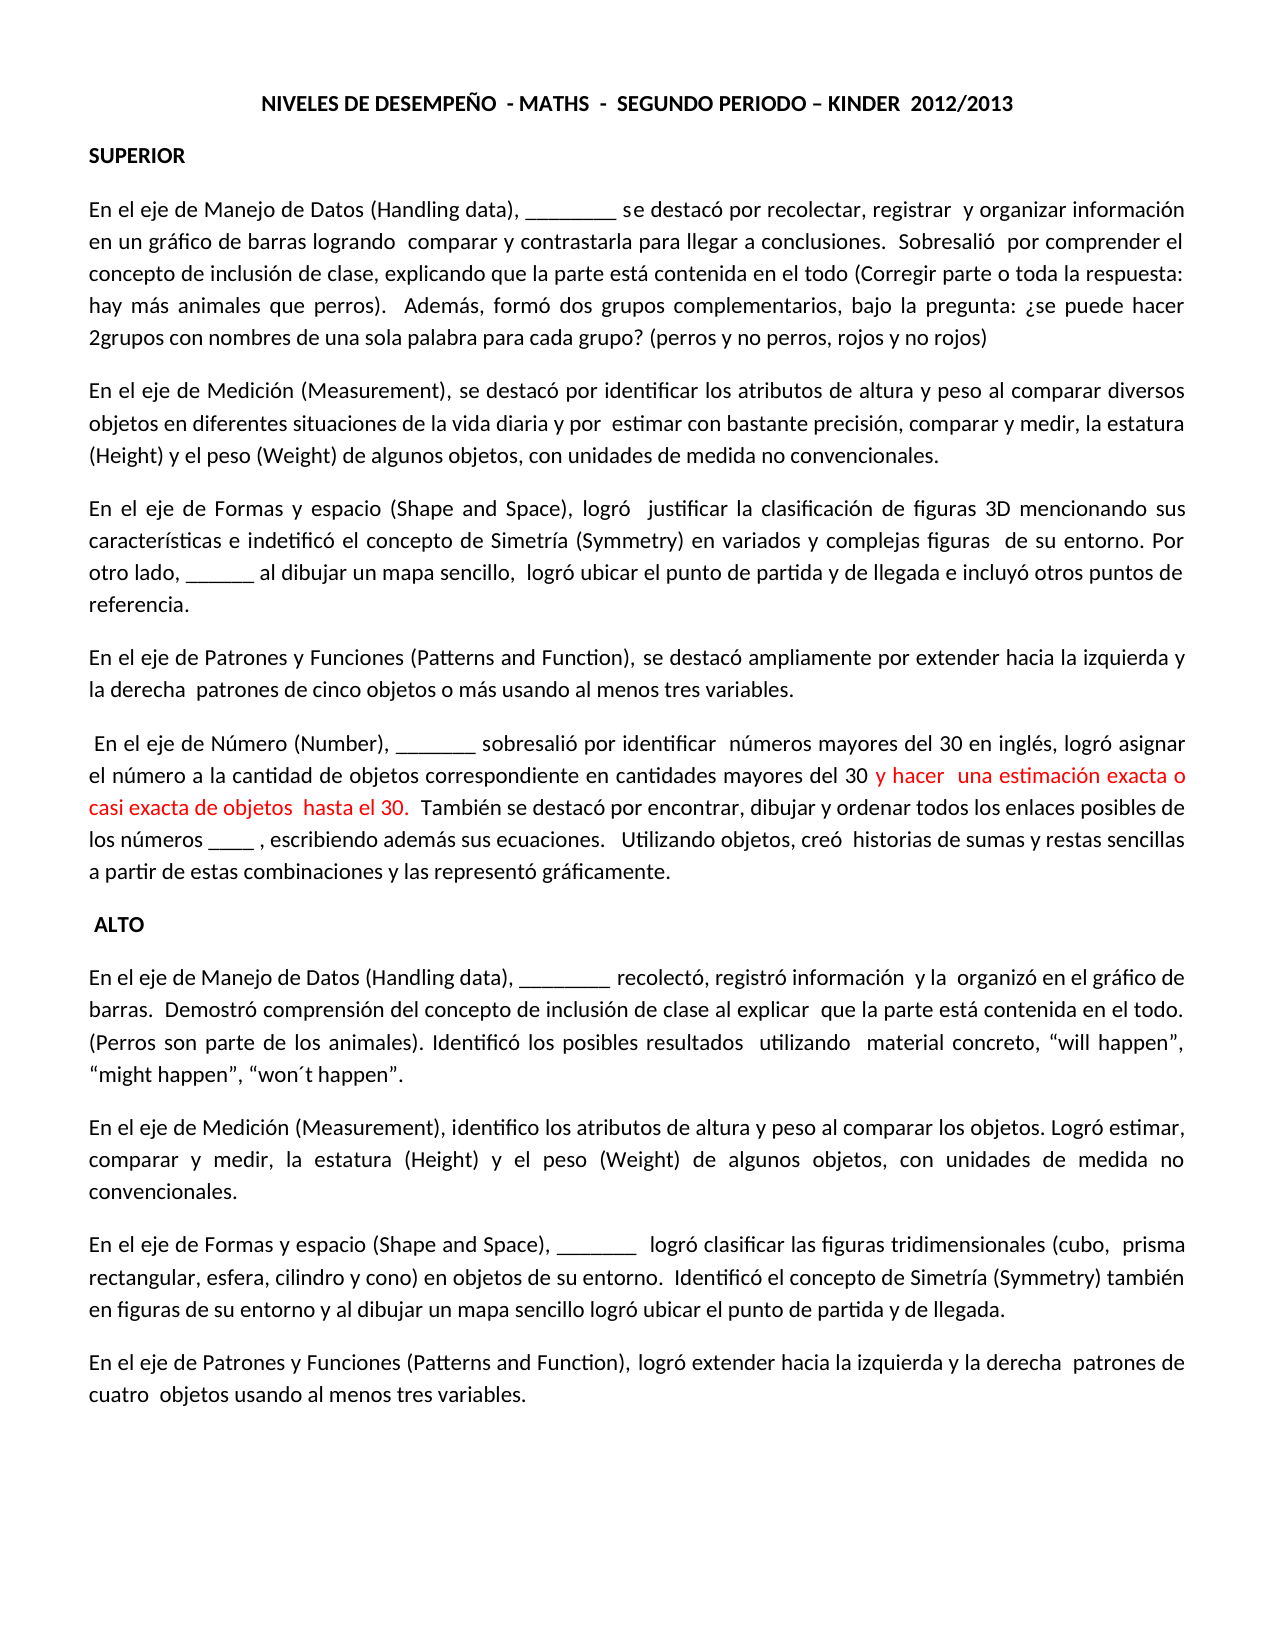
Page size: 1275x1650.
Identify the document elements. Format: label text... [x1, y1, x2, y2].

text En el eje de Patrones y Funciones (Patterns and Function), logró extender hacia la izquierda y la derecha patrones de cuatro objetos usando al menos tres variables. [89, 1348, 1186, 1408]
text En el eje de Medición (Measurement), se destacó por identificar los atributos de altura y peso al comparar diversos objetos en diferentes situaciones de la vida diaria y por estimar con bastante precisión, comparar y medir, la estatura (Height) y el peso (Weight) de algunos objetos, con unidades de medida no convencionales. [89, 376, 1186, 469]
text SUPERIOR [89, 142, 1186, 170]
text ALTO [89, 910, 1186, 938]
text En el eje de Manejo de Datos (Handling data), ________ se destacó por recolectar, registrar y organizar información en un gráfico de barras logrando comparar y contrastarla para llegar a conclusiones. Sobresalió por comprender el concepto de inclusión de clase, explicando que la parte está contenida en el todo (Corregir parte o toda la respuesta: hay más animales que perros). Además, formó dos grupos complementarios, bajo la pregunta: ¿se puede hacer 2grupos con nombres de una sola palabra para cada grupo? (perros y no perros, rojos y no rojos) [89, 195, 1186, 351]
text NIVELES DE DESEMPEÑO - MATHS - SEGUNDO PERIODO – KINDER 2012/2013 [89, 89, 1186, 117]
text En el eje de Formas y espacio (Shape and Space), logró justificar la clasificación de figuras 3D mencionando sus características e indetificó el concepto de Simetría (Symmetry) en variados y complejas figuras de su entorno. Por otro lado, ______ al dibujar un mapa sencillo, logró ubicar el punto de partida y de llegada e incluyó otros puntos de referencia. [89, 494, 1186, 618]
text En el eje de Manejo de Datos (Handling data), ________ recolectó, registró información y la organizó en el gráfico de barras. Demostró comprensión del concepto de inclusión de clase al explicar que la parte está contenida en el todo. (Perros son parte de los animales). Identificó los posibles resultados utilizando material concreto, “will happen”, “might happen”, “won´t happen”. [89, 963, 1186, 1088]
text En el eje de Número (Number), _______ sobresalió por identificar números mayores del 30 en inglés, logró asignar el número a la cantidad de objetos correspondiente en cantidades mayores del 30 y hacer una estimación exacta o casi exacta de objetos hasta el 30. También se destacó por encontrar, dibujar y ordenar todos los enlaces posibles de los números ____ , escribiendo además sus ecuaciones. Utilizando objetos, creó historias de sumas y restas sencillas a partir de estas combinaciones y las representó gráficamente. [89, 729, 1186, 885]
text En el eje de Medición (Measurement), identifico los atributos de altura y peso al comparar los objetos. Logró estimar, comparar y medir, la estatura (Height) y el peso (Weight) de algunos objetos, con unidades de medida no convencionales. [89, 1113, 1186, 1205]
text En el eje de Patrones y Funciones (Patterns and Function), se destacó ampliamente por extender hacia la izquierda y la derecha patrones de cinco objetos o más usando al menos tres variables. [89, 643, 1186, 704]
text En el eje de Formas y espacio (Shape and Space), _______ logró clasificar las figuras tridimensionales (cubo, prisma rectangular, esfera, cilindro y cono) en objetos de su entorno. Identificó el concepto de Simetría (Symmetry) también en figuras de su entorno y al dibujar un mapa sencillo logró ubicar el punto de partida y de llegada. [89, 1230, 1186, 1323]
